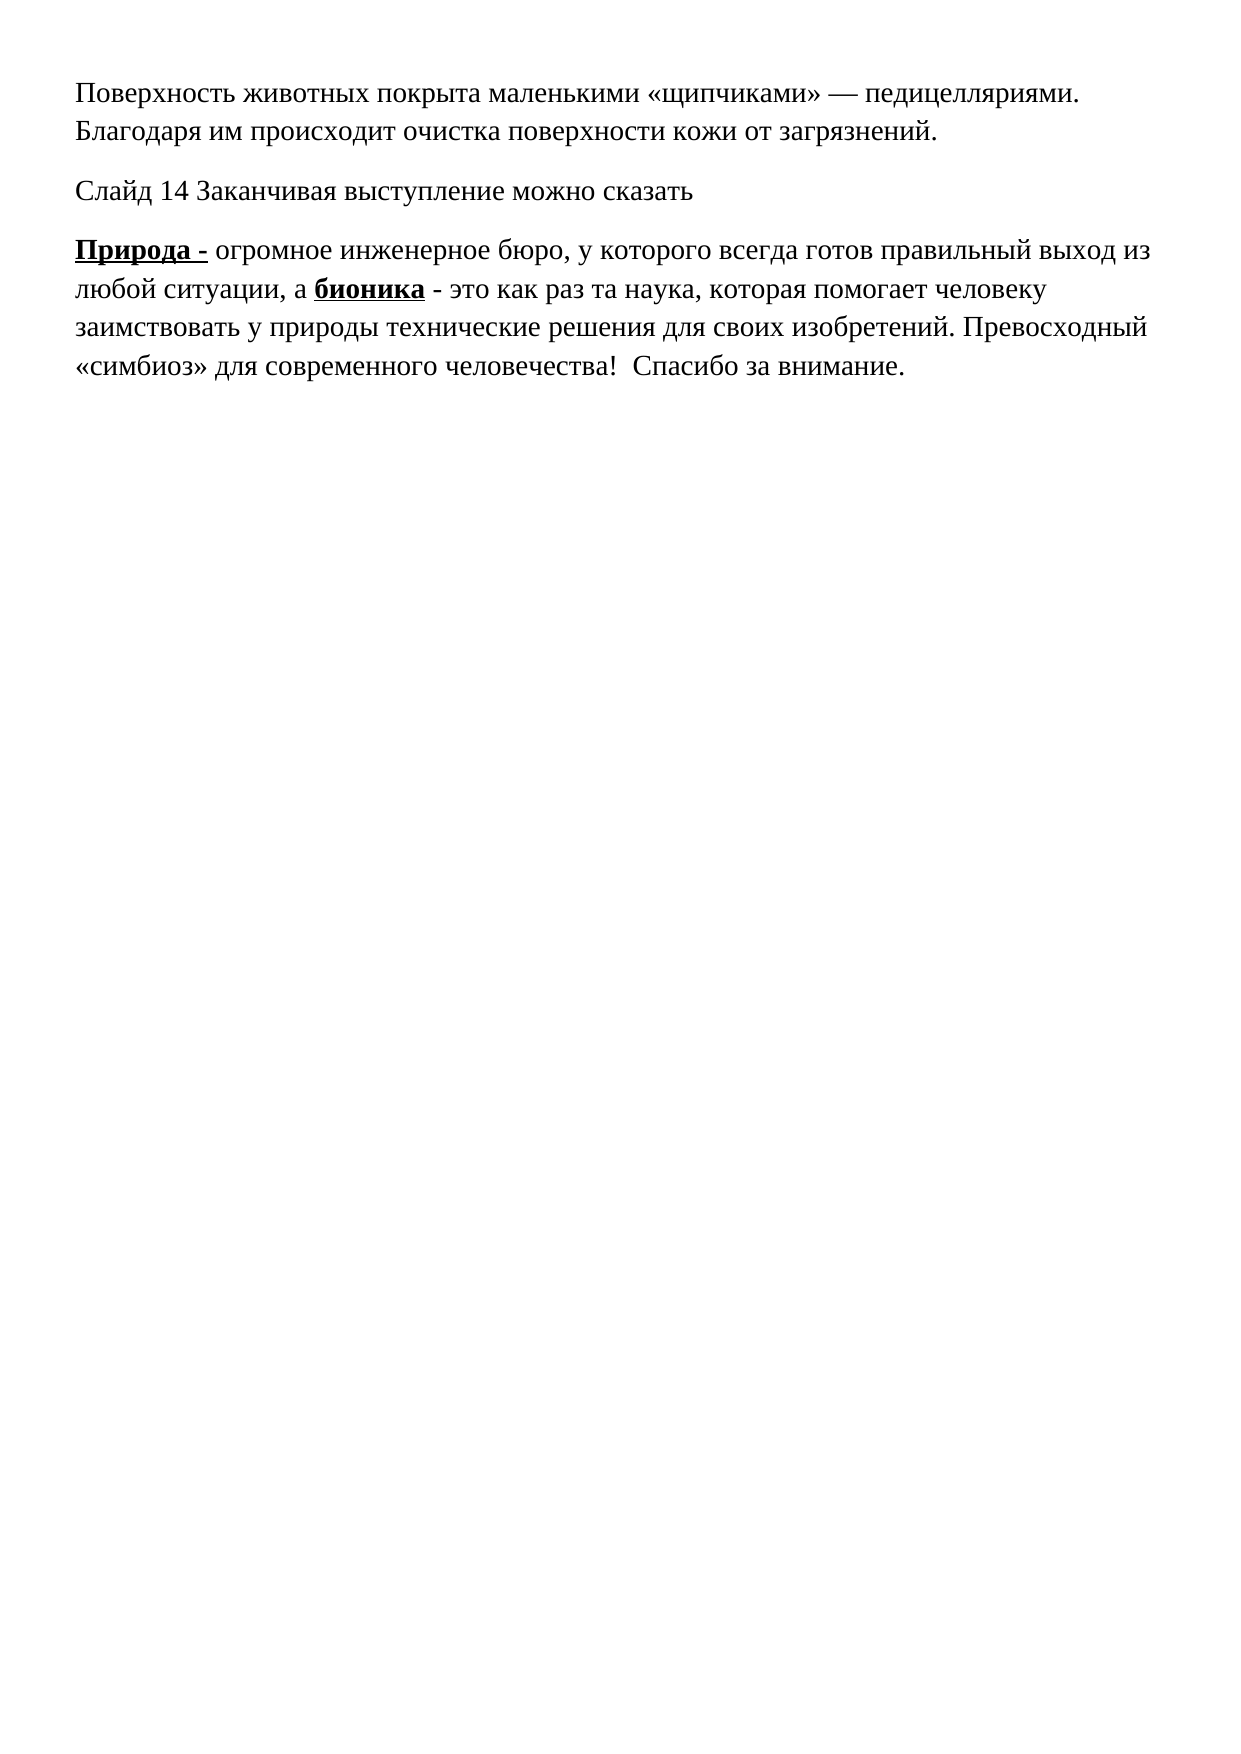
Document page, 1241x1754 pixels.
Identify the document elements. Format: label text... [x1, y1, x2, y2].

text Слайд 14 Заканчивая выступление можно сказать [75, 173, 1165, 206]
text Поверхность животных покрыта маленькими «щипчиками» — педицелляриями. Благодаря им происходит очистка поверхности кожи от загрязнений. [75, 75, 1165, 147]
text Природа - огромное инженерное бюро, у которого всегда готов правильный выход из любой ситуации, а бионика - это как раз та наука, которая помогает человеку заимствовать у природы технические решения для своих изобретений. Превосходный «симбиоз» для современного человечества! Спасибо за внимание. [75, 232, 1165, 381]
